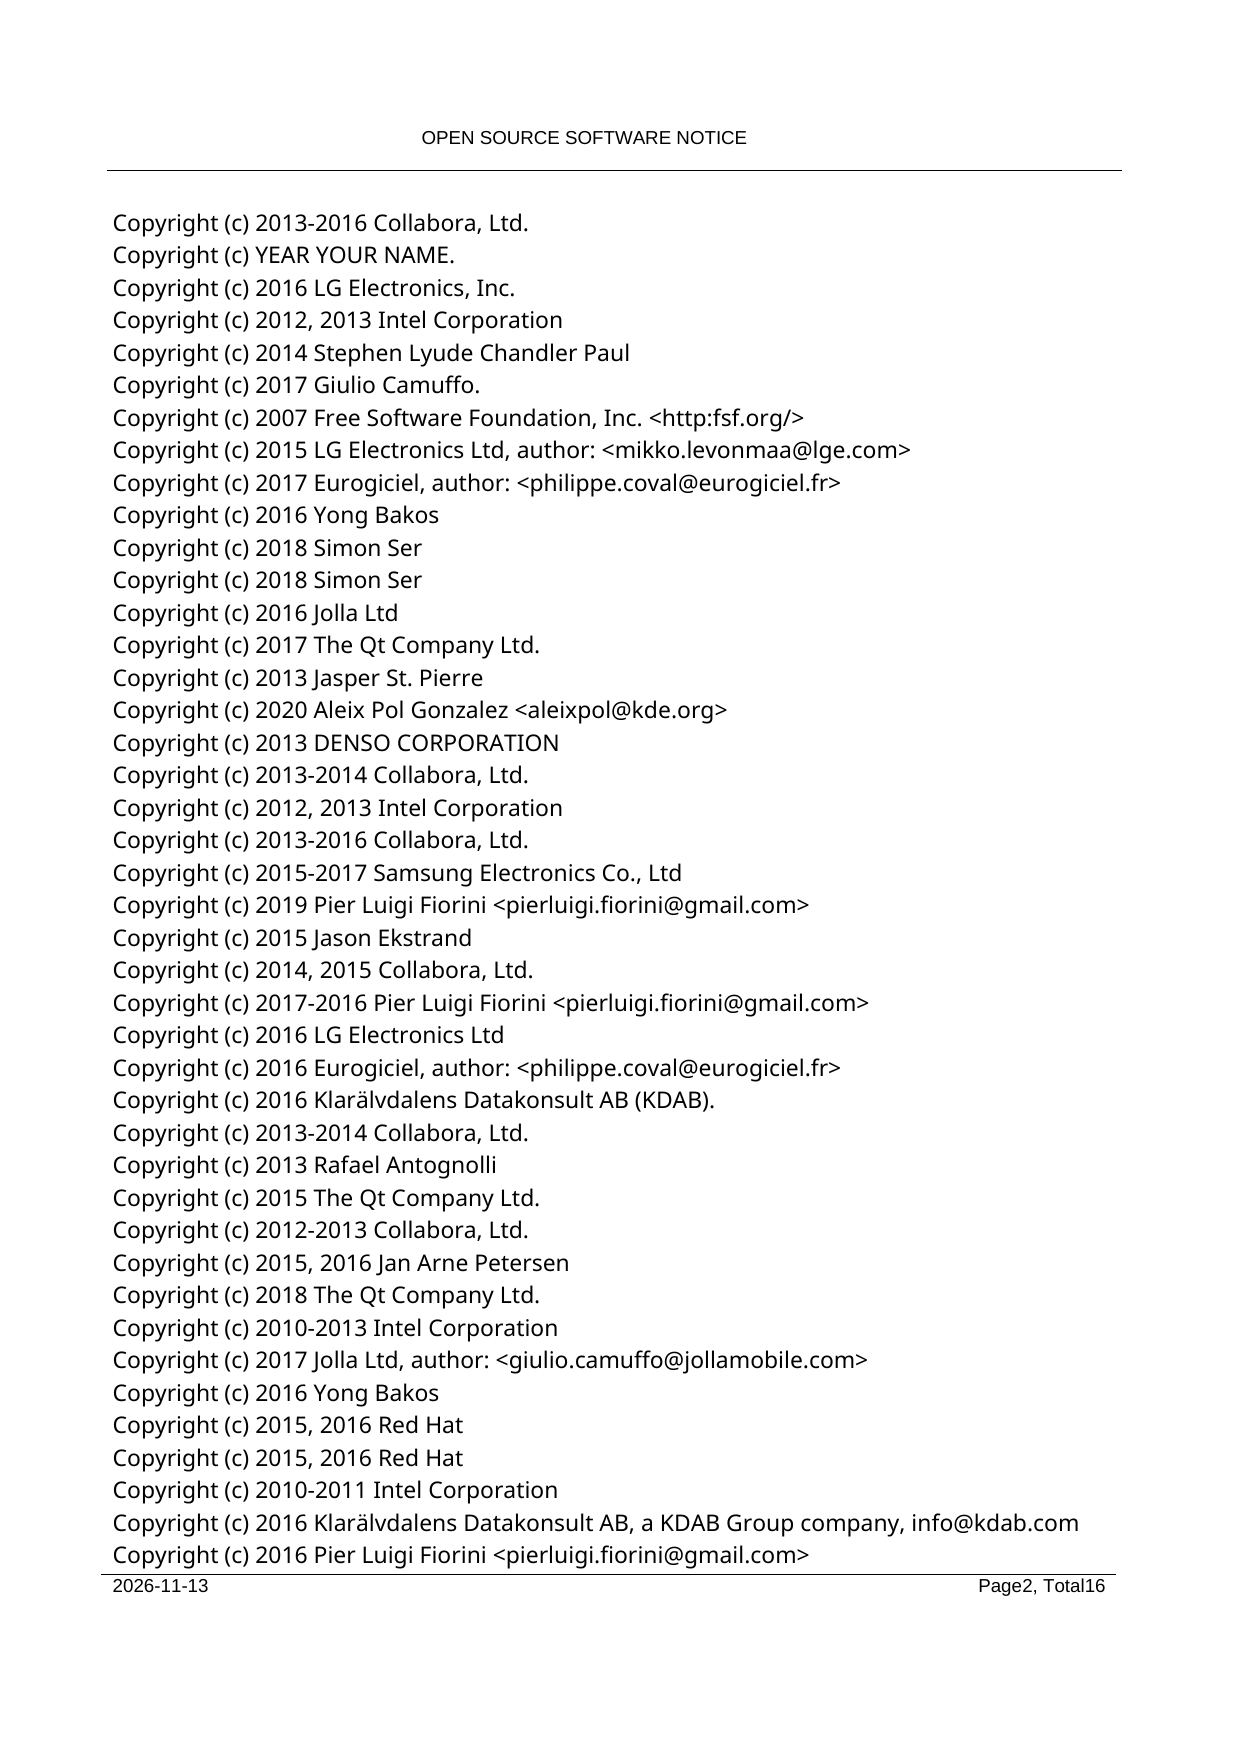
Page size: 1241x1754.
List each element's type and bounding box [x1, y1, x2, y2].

text [112, 206, 1128, 1571]
